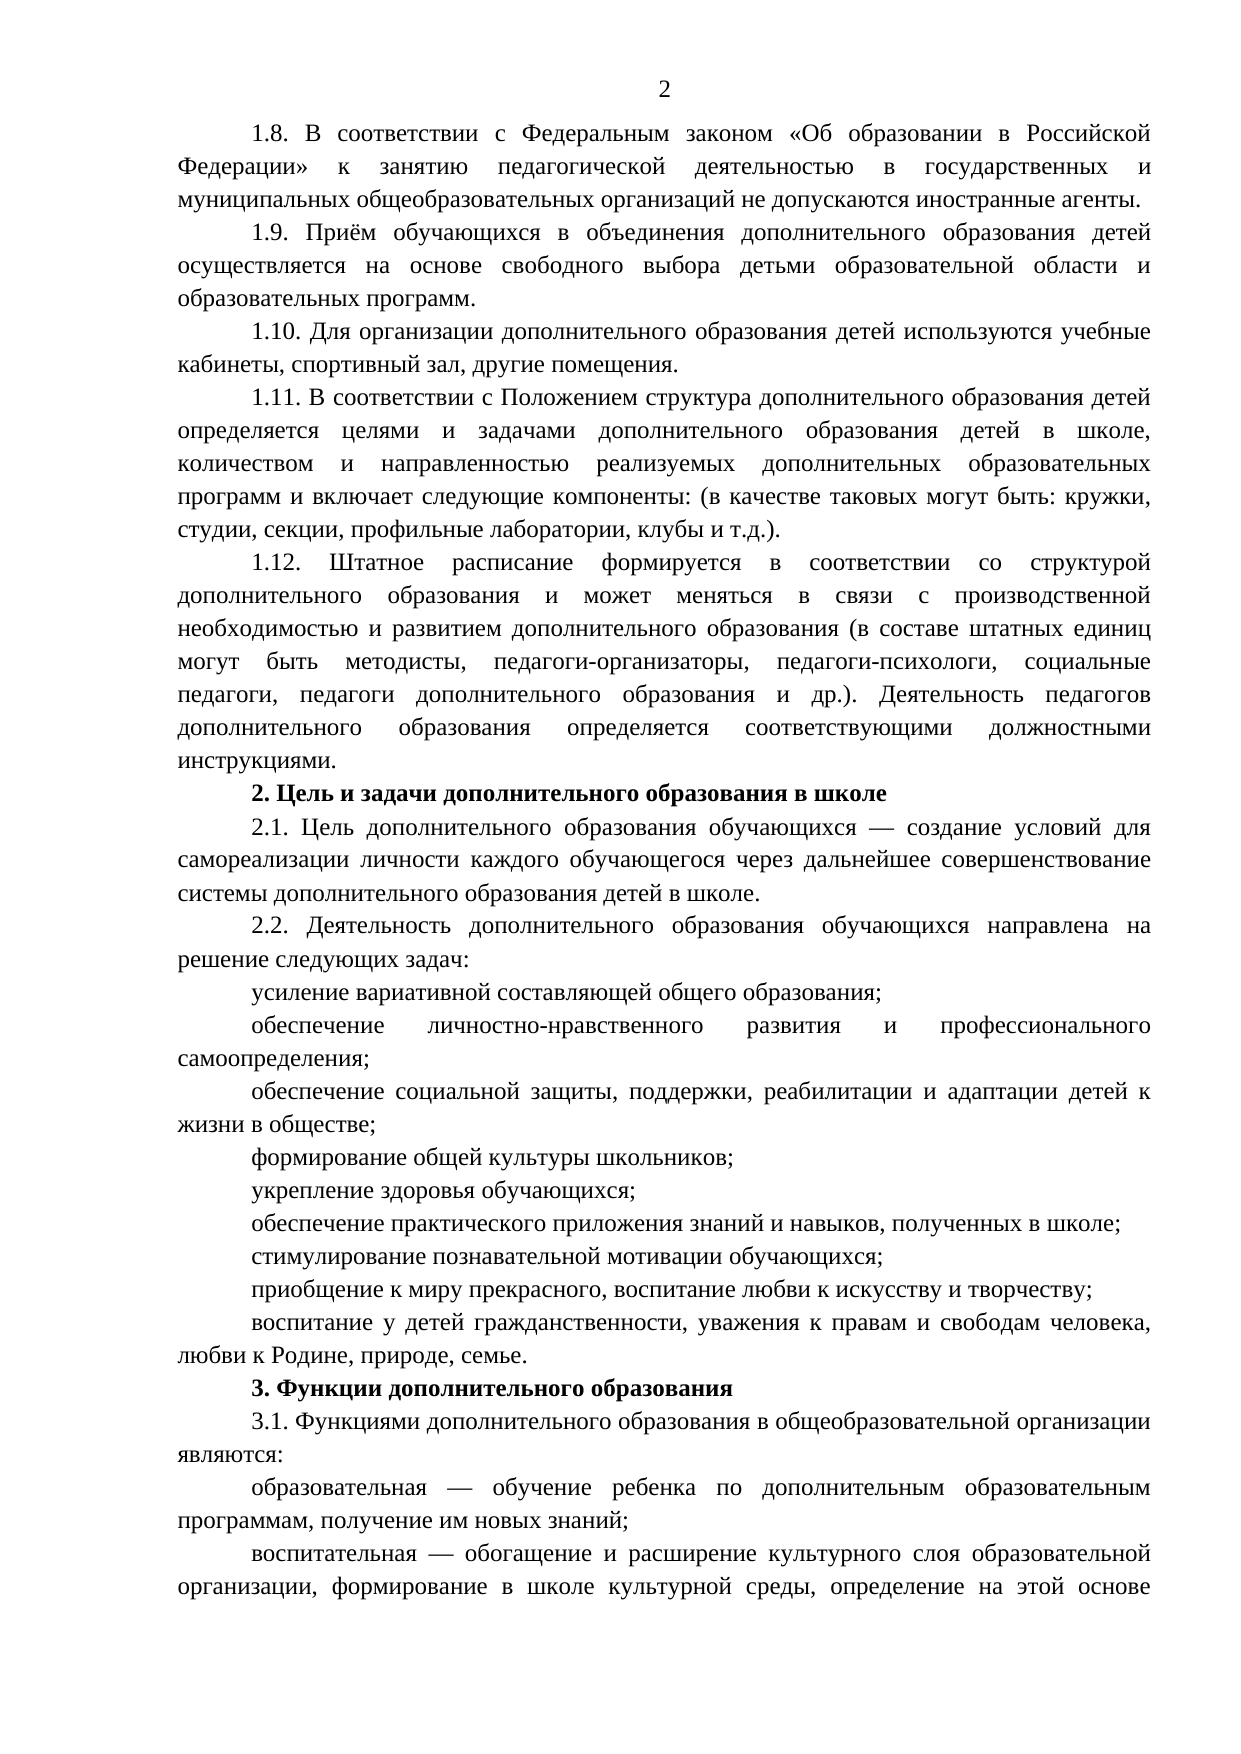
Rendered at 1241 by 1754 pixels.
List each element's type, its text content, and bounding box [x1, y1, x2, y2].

text 1.10. Для организации дополнительного образования детей используются учебные кабинеты, спортивный зал, другие помещения. [177, 316, 1152, 378]
text 3.1. Функциями дополнительного образования в общеобразовательной организации являются: [177, 1406, 1152, 1468]
text обеспечение практического приложения знаний и навыков, полученных в школе; [177, 1208, 1152, 1237]
text приобщение к миру прекрасного, воспитание любви к искусству и творчеству; [177, 1274, 1152, 1303]
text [177, 1538, 1152, 1600]
text обеспечение личностно-нравственного развития и профессионального самоопределения; [177, 1010, 1152, 1071]
text формирование общей культуры школьников; [177, 1142, 1152, 1171]
text образовательная — обучение ребенка по дополнительным образовательным программам, получение им новых знаний; [177, 1472, 1152, 1534]
text 2. Цель и задачи дополнительного образования в школе [177, 778, 1152, 807]
text 1.9. Приём обучающихся в объединения дополнительного образования детей осуществляется на основе свободного выбора детьми образовательной области и образовательных программ. [177, 217, 1152, 312]
text 2.2. Деятельность дополнительного образования обучающихся направлена на решение следующих задач: [177, 911, 1152, 972]
text стимулирование познавательной мотивации обучающихся; [177, 1241, 1152, 1269]
text усиление вариативной составляющей общего образования; [177, 977, 1152, 1005]
text 1.11. В соответствии с Положением структура дополнительного образования детей определяется целями и задачами дополнительного образования детей в школе, количеством и направленностью реализуемых дополнительных образовательных программ и включает следующие компоненты: (в качестве таковых могут быть: кружки, студии, секции, профильные лаборатории, клубы и т.д.). [177, 382, 1152, 543]
text воспитание у детей гражданственности, уважения к правам и свободам человека, любви к Родине, природе, семье. [177, 1307, 1152, 1369]
text 1.8. В соответствии с Федеральным законом «Об образовании в Российской Федерации» к занятию педагогической деятельностью в государственных и муниципальных общеобразовательных организаций не допускаются иностранные агенты. [177, 118, 1152, 213]
text 1.12. Штатное расписание формируется в соответствии со структурой дополнительного образования и может меняться в связи с производственной необходимостью и развитием дополнительного образования (в составе штатных единиц могут быть методисты, педагоги-организаторы, педагоги-психологи, социальные педагоги, педагоги дополнительного образования и др.). Деятельность педагогов дополнительного образования определяется соответствующими должностными инструкциями. [177, 547, 1152, 774]
text обеспечение социальной защиты, поддержки, реабилитации и адаптации детей к жизни в обществе; [177, 1076, 1152, 1137]
text 3. Функции дополнительного образования [177, 1373, 1152, 1402]
text 2.1. Цель дополнительного образования обучающихся — создание условий для самореализации личности каждого обучающегося через дальнейшее совершенствование системы дополнительного образования детей в школе. [177, 812, 1152, 906]
text укрепление здоровья обучающихся; [177, 1175, 1152, 1203]
